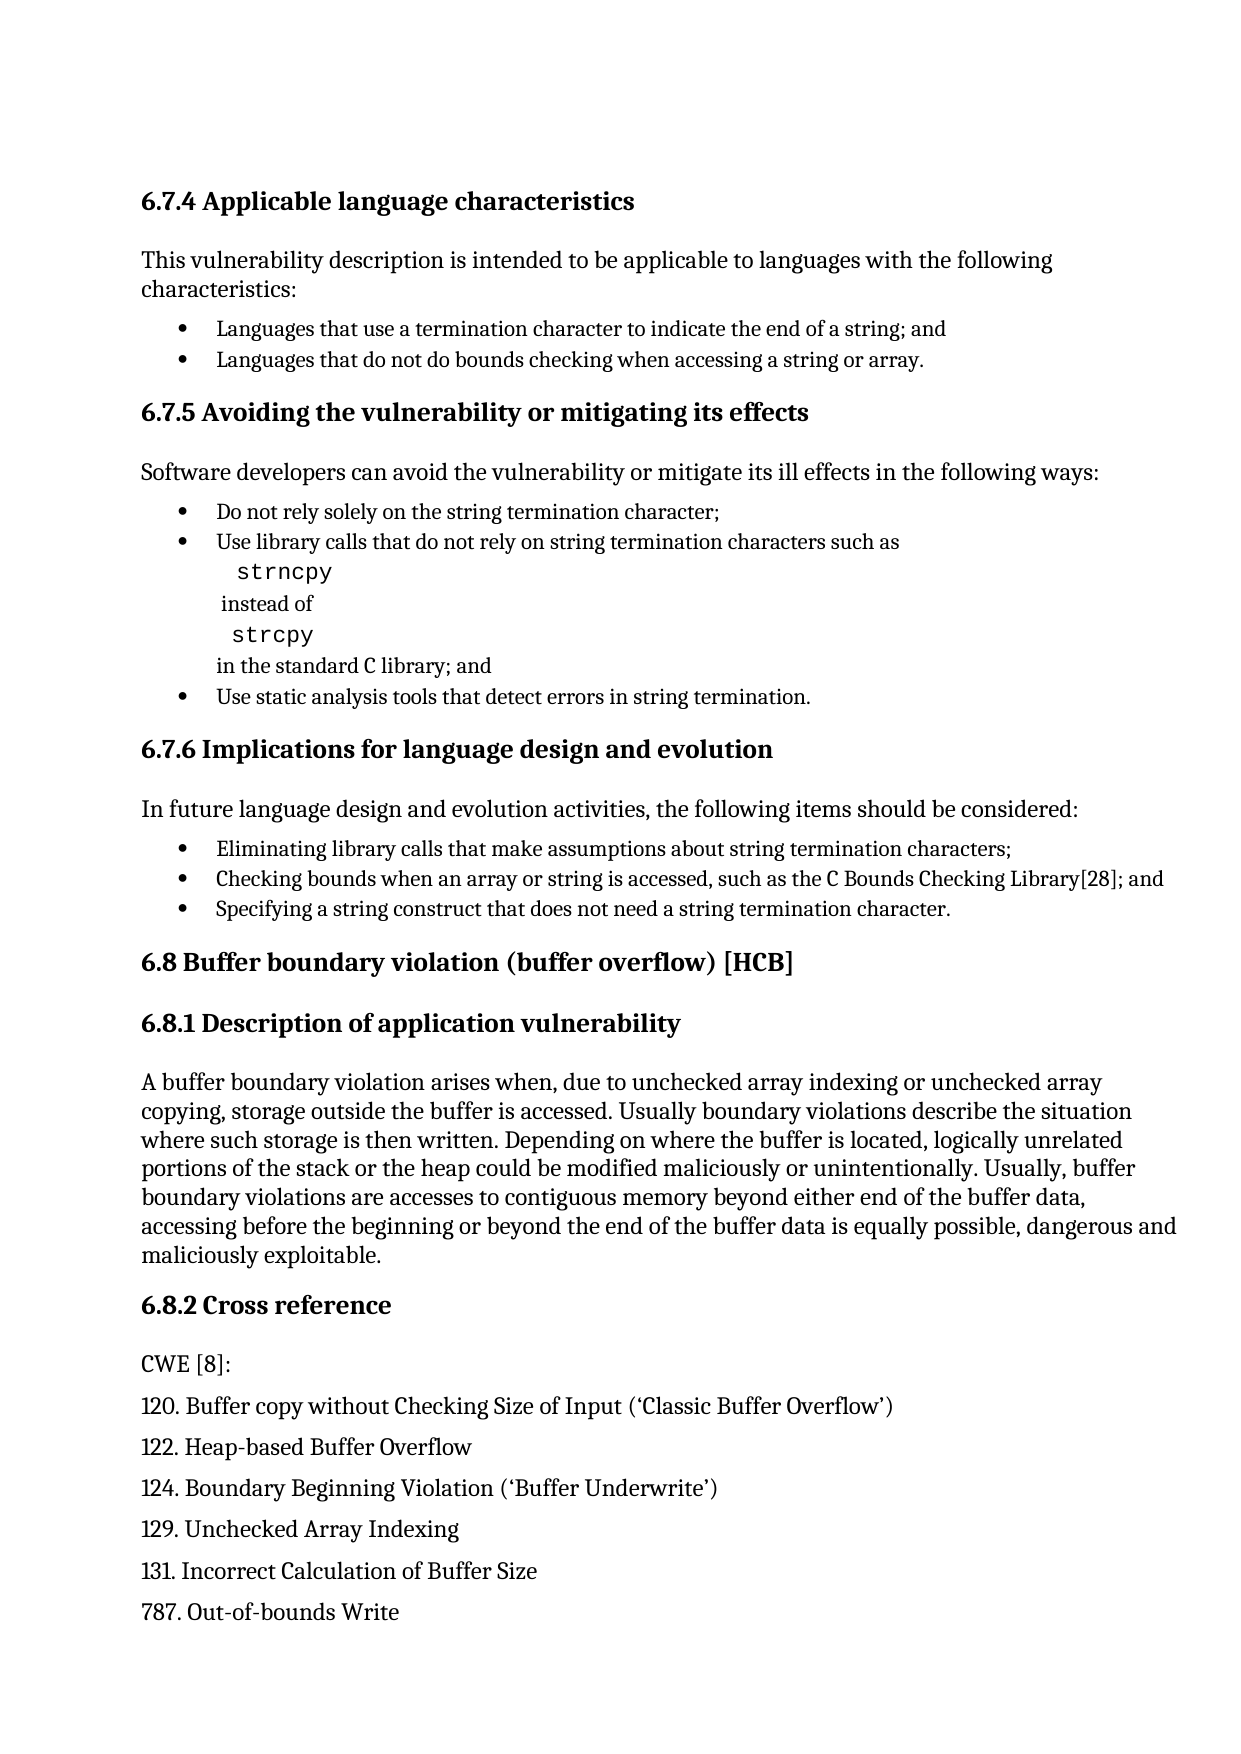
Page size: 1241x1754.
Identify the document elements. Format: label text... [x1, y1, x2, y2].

subtitle 6.8.2 Cross reference [141, 1290, 1182, 1321]
text 131. Incorrect Calculation of Buffer Size [141, 1557, 1182, 1585]
subtitle 6.7.5 Avoiding the vulnerability or mitigating its effects [141, 397, 1182, 428]
list Do not rely solely on the string termination character; [178, 499, 1182, 525]
text 787. Out-of-bounds Write [141, 1598, 1182, 1627]
text 129. Unchecked Array Indexing [141, 1515, 1182, 1544]
text A buffer boundary violation arises when, due to unchecked array indexing or unchecked array copying, storage outside the buffer is accessed. Usually boundary violations describe the situation where such storage is then written. Depending on where the buffer is located, logically unrelated portions of the stack or the heap could be modified maliciously or unintentionally. Usually, buffer boundary violations are accesses to contiguous memory beyond either end of the buffer data, accessing before the beginning or beyond the end of the buffer data is equally possible, dangerous and maliciously exploitable. [141, 1068, 1182, 1269]
list Languages that use a termination character to indicate the end of a string; and [178, 316, 1182, 342]
text 122. Heap-based Buffer Overflow [141, 1433, 1182, 1462]
list Use library calls that do not rely on string termination characters such as strncpy instead of strcpy in the standard C library; and [178, 529, 1182, 679]
subtitle 6.8 Buffer boundary violation (buffer overflow) [HCB] [141, 947, 1182, 978]
subtitle 6.8.1 Description of application vulnerability [141, 1008, 1182, 1039]
text 124. Boundary Beginning Violation (‘Buffer Underwrite’) [141, 1474, 1182, 1503]
subtitle 6.7.6 Implications for language design and evolution [141, 734, 1182, 766]
list Specifying a string construct that does not need a string termination character. [178, 896, 1182, 923]
list Languages that do not do bounds checking when accessing a string or array. [178, 346, 1182, 373]
text 120. Buffer copy without Checking Size of Input (‘Classic Buffer Overflow’) [141, 1392, 1182, 1420]
list Eliminating library calls that make assumptions about string termination characters; [178, 836, 1182, 862]
list Checking bounds when an array or string is accessed, such as the C Bounds Checking Library[28]; and [178, 866, 1182, 892]
text CWE [8]: [141, 1350, 1182, 1379]
text This vulnerability description is intended to be applicable to languages with the following characteristics: [141, 246, 1182, 304]
text Software developers can avoid the vulnerability or mitigate its ill effects in the following ways: [141, 457, 1182, 486]
subtitle 6.7.4 Applicable language characteristics [141, 186, 1182, 217]
list Use static analysis tools that detect errors in string termination. [178, 683, 1182, 710]
text In future language design and evolution activities, the following items should be considered: [141, 794, 1182, 823]
